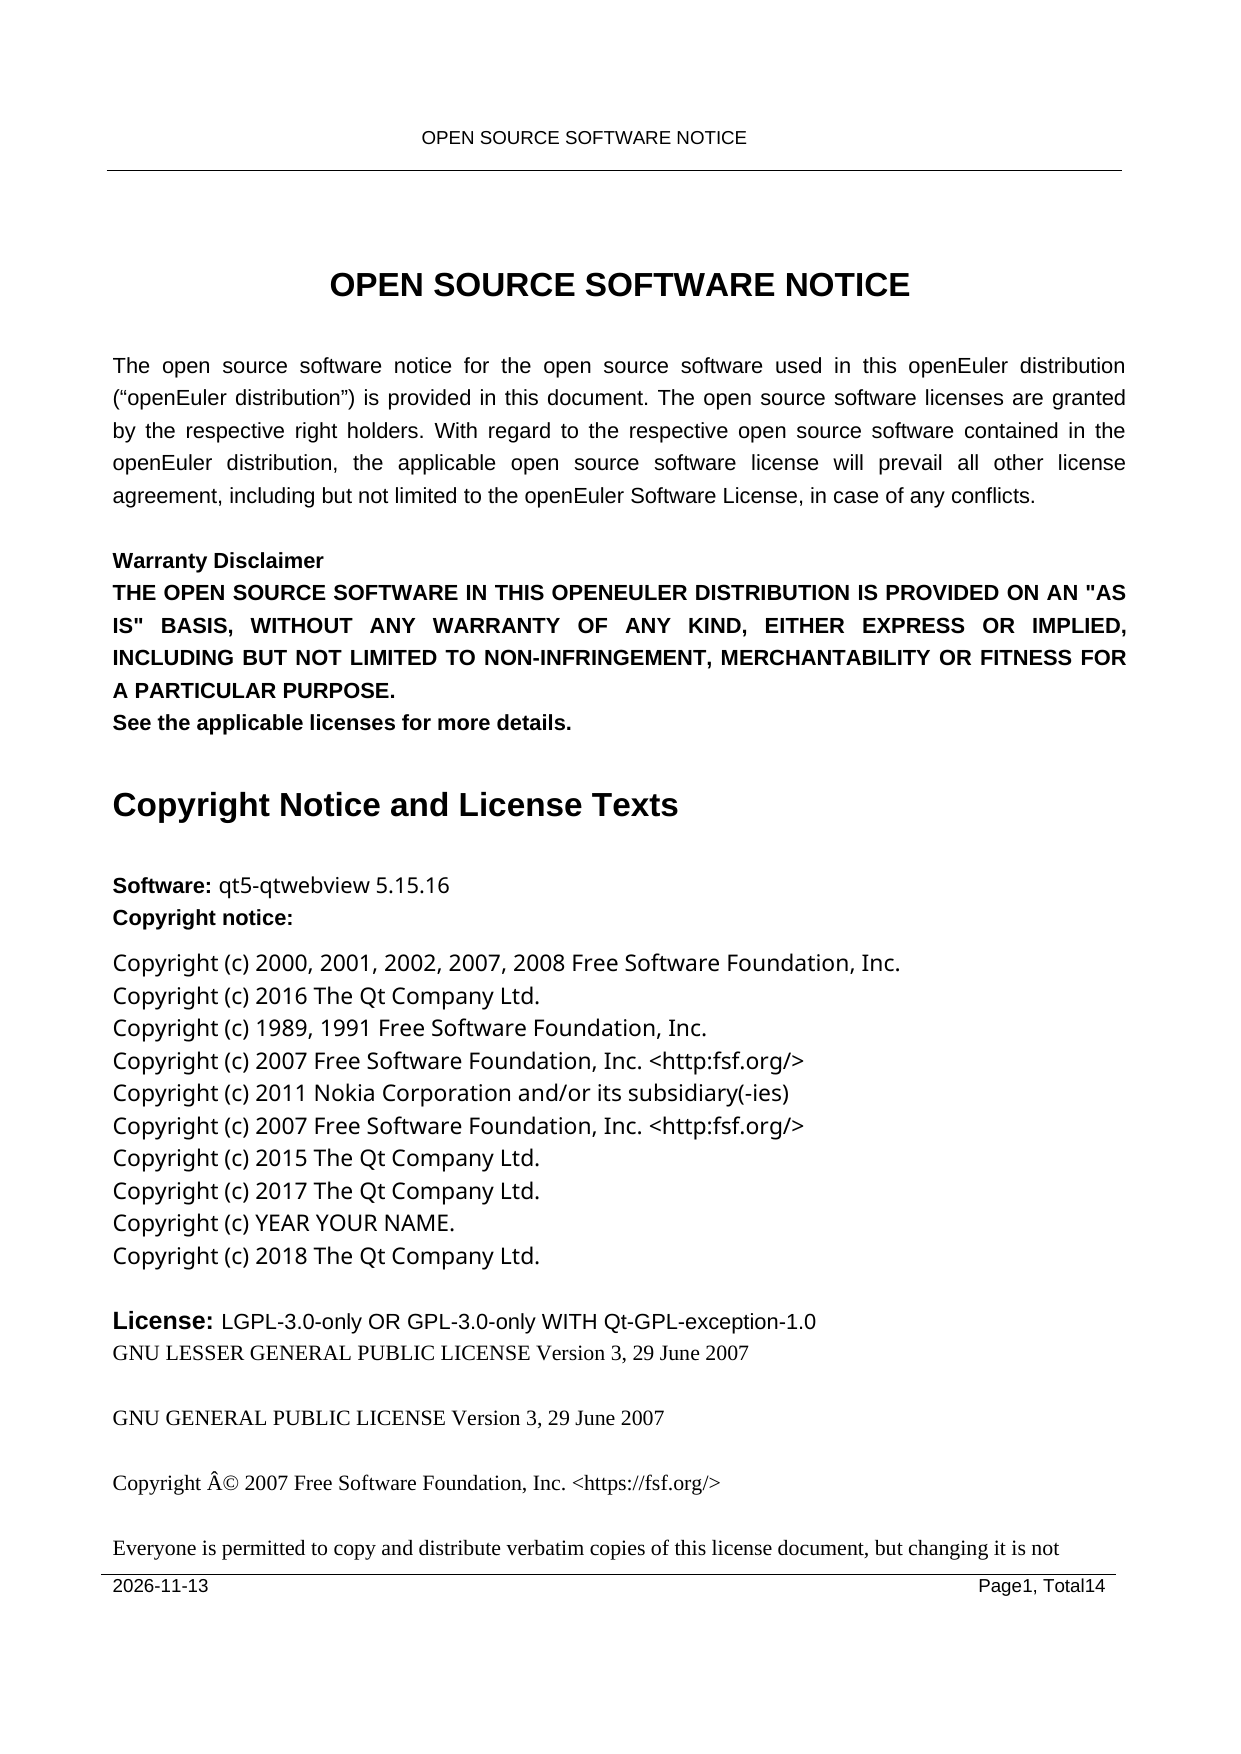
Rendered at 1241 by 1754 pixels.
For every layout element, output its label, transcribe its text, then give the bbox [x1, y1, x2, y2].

text Copyright (c) 2000, 2001, 2002, 2007, 2008 Free Software Foundation, Inc. Copyright (c) 2016 The Qt Company Ltd. Copyright (c) 1989, 1991 Free Software Foundation, Inc. Copyright (c) 2007 Free Software Foundation, Inc. <http:fsf.org/> Copyright (c) 2011 Nokia Corporation and/or its subsidiary(-ies) Copyright (c) 2007 Free Software Foundation, Inc. <http:fsf.org/> Copyright (c) 2015 The Qt Company Ltd. Copyright (c) 2017 The Qt Company Ltd. Copyright (c) YEAR YOUR NAME. Copyright (c) 2018 The Qt Company Ltd. [112, 947, 1128, 1304]
title Software: qt5-qtwebview 5.15.16 [112, 869, 1128, 901]
text Copyright Notice and License Texts [112, 771, 1128, 836]
text Warranty Disclaimer [112, 544, 1128, 576]
text THE OPEN SOURCE SOFTWARE IN THIS OPENEULER DISTRIBUTION IS PROVIDED ON AN "AS IS" BASIS, WITHOUT ANY WARRANTY OF ANY KIND, EITHER EXPRESS OR IMPLIED, INCLUDING BUT NOT LIMITED TO NON-INFRINGEMENT, MERCHANTABILITY OR FITNESS FOR A PARTICULAR PURPOSE. See the applicable licenses for more details. [112, 576, 1128, 739]
text Copyright notice: [112, 901, 1128, 934]
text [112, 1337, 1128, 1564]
text License: LGPL-3.0-only OR GPL-3.0-only WITH Qt-GPL-exception-1.0 [112, 1304, 1128, 1337]
text The open source software notice for the open source software used in this openEuler distribution (“openEuler distribution”) is provided in this document. The open source software licenses are granted by the respective right holders. With regard to the respective open source software contained in the openEuler distribution, the applicable open source software license will prevail all other license agreement, including but not limited to the openEuler Software License, in case of any conflicts. [112, 349, 1128, 511]
text OPEN SOURCE SOFTWARE NOTICE [112, 251, 1128, 316]
